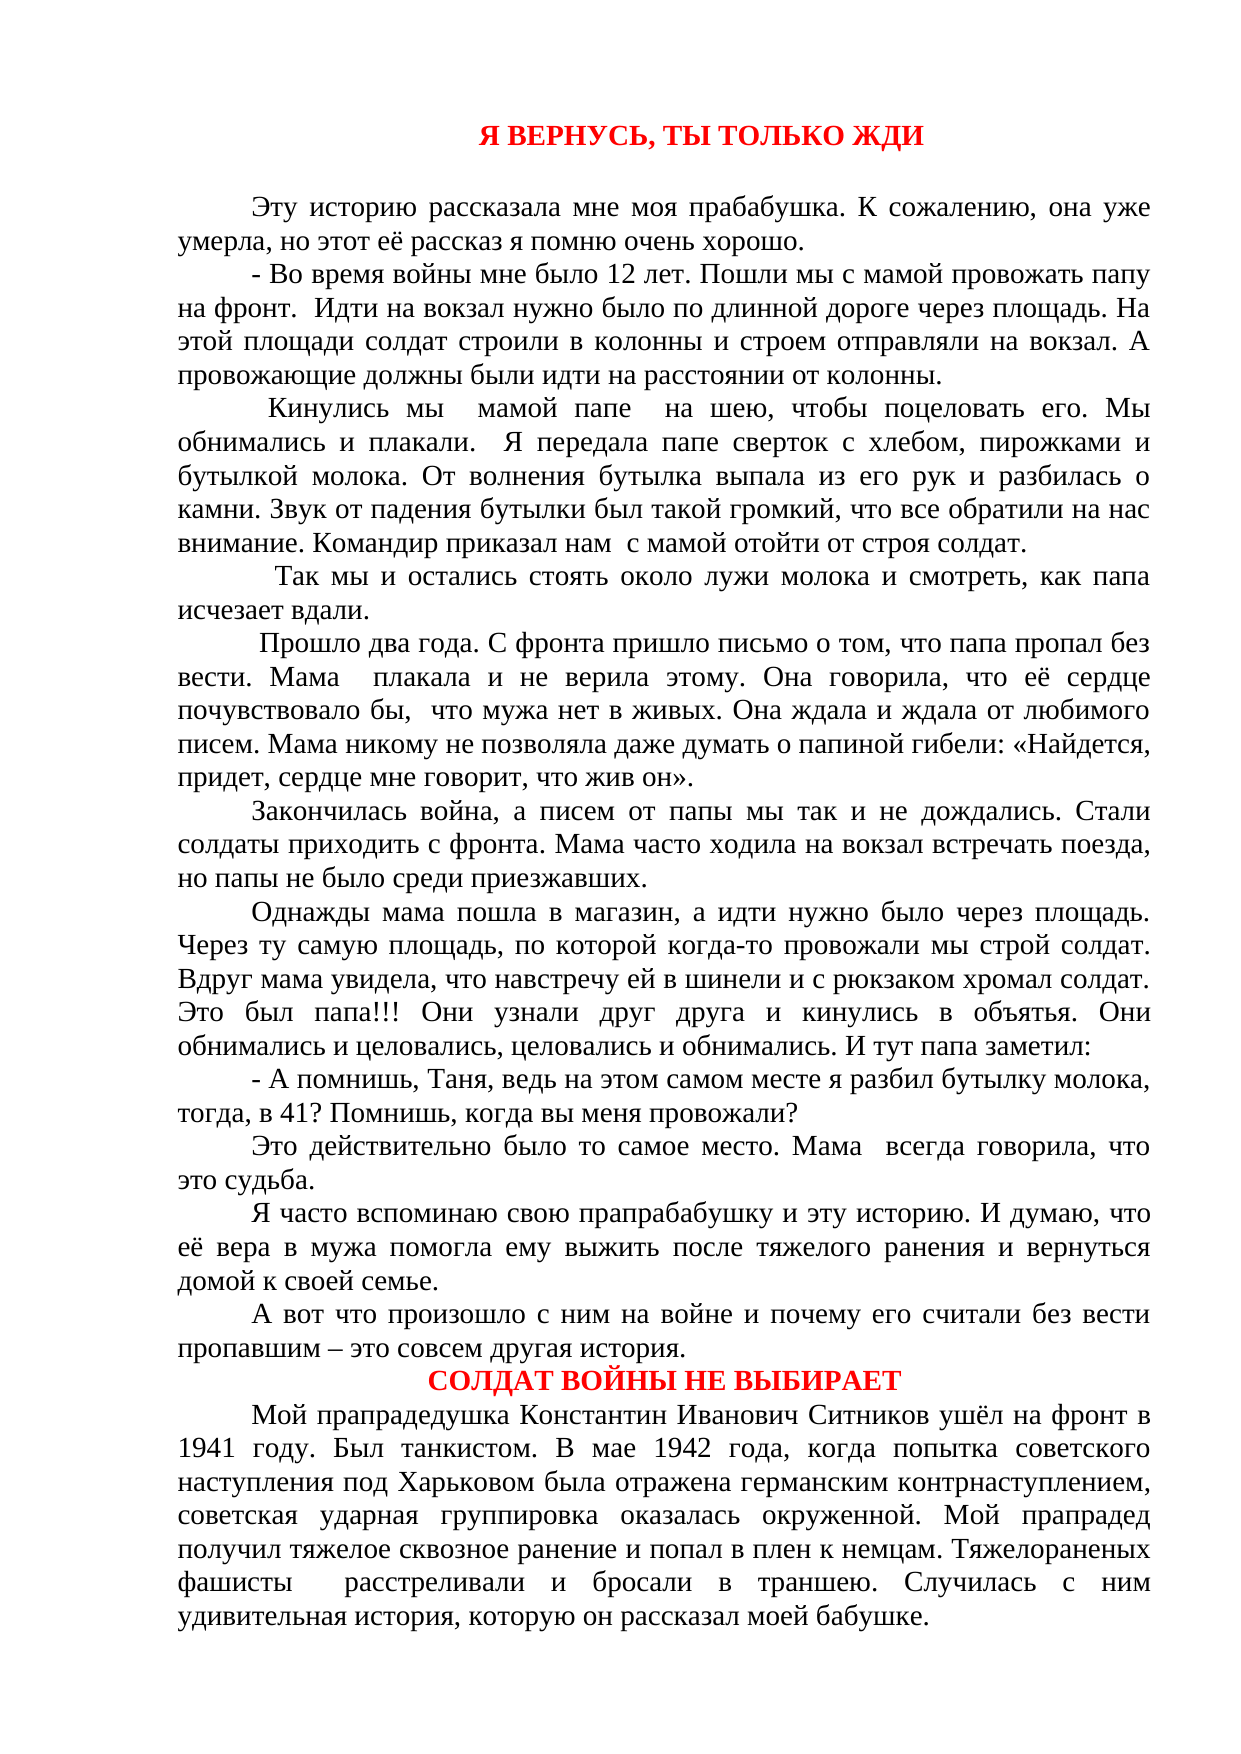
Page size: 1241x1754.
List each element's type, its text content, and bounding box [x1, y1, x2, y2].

text А вот что произошло с ним на войне и почему его считали без вести пропавшим – это совсем другая история. [177, 1296, 1152, 1363]
text Это действительно было то самое место. Мама всегда говорила, что это судьба. [177, 1128, 1152, 1196]
text Я ВЕРНУСЬ, ТЫ ТОЛЬКО ЖДИ [177, 118, 1152, 152]
text Кинулись мы мамой папе на шею, чтобы поцеловать его. Мы обнимались и плакали. Я передала папе сверток с хлебом, пирожками и бутылкой молока. От волнения бутылка выпала из его рук и разбилась о камни. Звук от падения бутылки был такой громкий, что все обратили на нас внимание. Командир приказал нам с мамой отойти от строя солдат. [177, 391, 1152, 558]
text - А помнишь, Таня, ведь на этом самом месте я разбил бутылку молока, тогда, в 41? Помнишь, когда вы меня провожали? [177, 1061, 1152, 1128]
text Прошло два года. С фронта пришло письмо о том, что папа пропал без вести. Мама плакала и не верила этому. Она говорила, что её сердце почувствовало бы, что мужа нет в живых. Она ждала и ждала от любимого писем. Мама никому не позволяла даже думать о папиной гибели: «Найдется, придет, сердце мне говорит, что жив он». [177, 625, 1152, 793]
text Я часто вспоминаю свою прапрабабушку и эту историю. И думаю, что её вера в мужа помогла ему выжить после тяжелого ранения и вернуться домой к своей семье. [177, 1196, 1152, 1296]
text - Во время войны мне было 12 лет. Пошли мы с мамой провожать папу на фронт. Идти на вокзал нужно было по длинной дороге через площадь. На этой площади солдат строили в колонны и строем отправляли на вокзал. А провожающие должны были идти на расстоянии от колонны. [177, 256, 1152, 391]
text Закончилась война, а писем от папы мы так и не дождались. Стали солдаты приходить с фронта. Мама часто ходила на вокзал встречать поезда, но папы не было среди приезжавших. [177, 793, 1152, 894]
text Мой прапрадедушка Константин Иванович Ситников ушёл на фронт в 1941 году. Был танкистом. В мае 1942 года, когда попытка советского наступления под Харьковом была отражена германским контрнаступлением, советская ударная группировка оказалась окруженной. Мой прапрадед получил тяжелое сквозное ранение и попал в плен к немцам. Тяжелораненых фашисты расстреливали и бросали в траншею. Случилась с ним удивительная история, которую он рассказал моей бабушке. [177, 1397, 1152, 1632]
text СОЛДАТ ВОЙНЫ НЕ ВЫБИРАЕТ [177, 1363, 1152, 1397]
text Так мы и остались стоять около лужи молока и смотреть, как папа исчезает вдали. [177, 558, 1152, 625]
text Эту историю рассказала мне моя прабабушка. К сожалению, она уже умерла, но этот её рассказ я помню очень хорошо. [177, 189, 1152, 256]
text Однажды мама пошла в магазин, а идти нужно было через площадь. Через ту самую площадь, по которой когда-то провожали мы строй солдат. Вдруг мама увидела, что навстречу ей в шинели и с рюкзаком хромал солдат. Это был папа!!! Они узнали друг друга и кинулись в объятья. Они обнимались и целовались, целовались и обнимались. И тут папа заметил: [177, 894, 1152, 1061]
